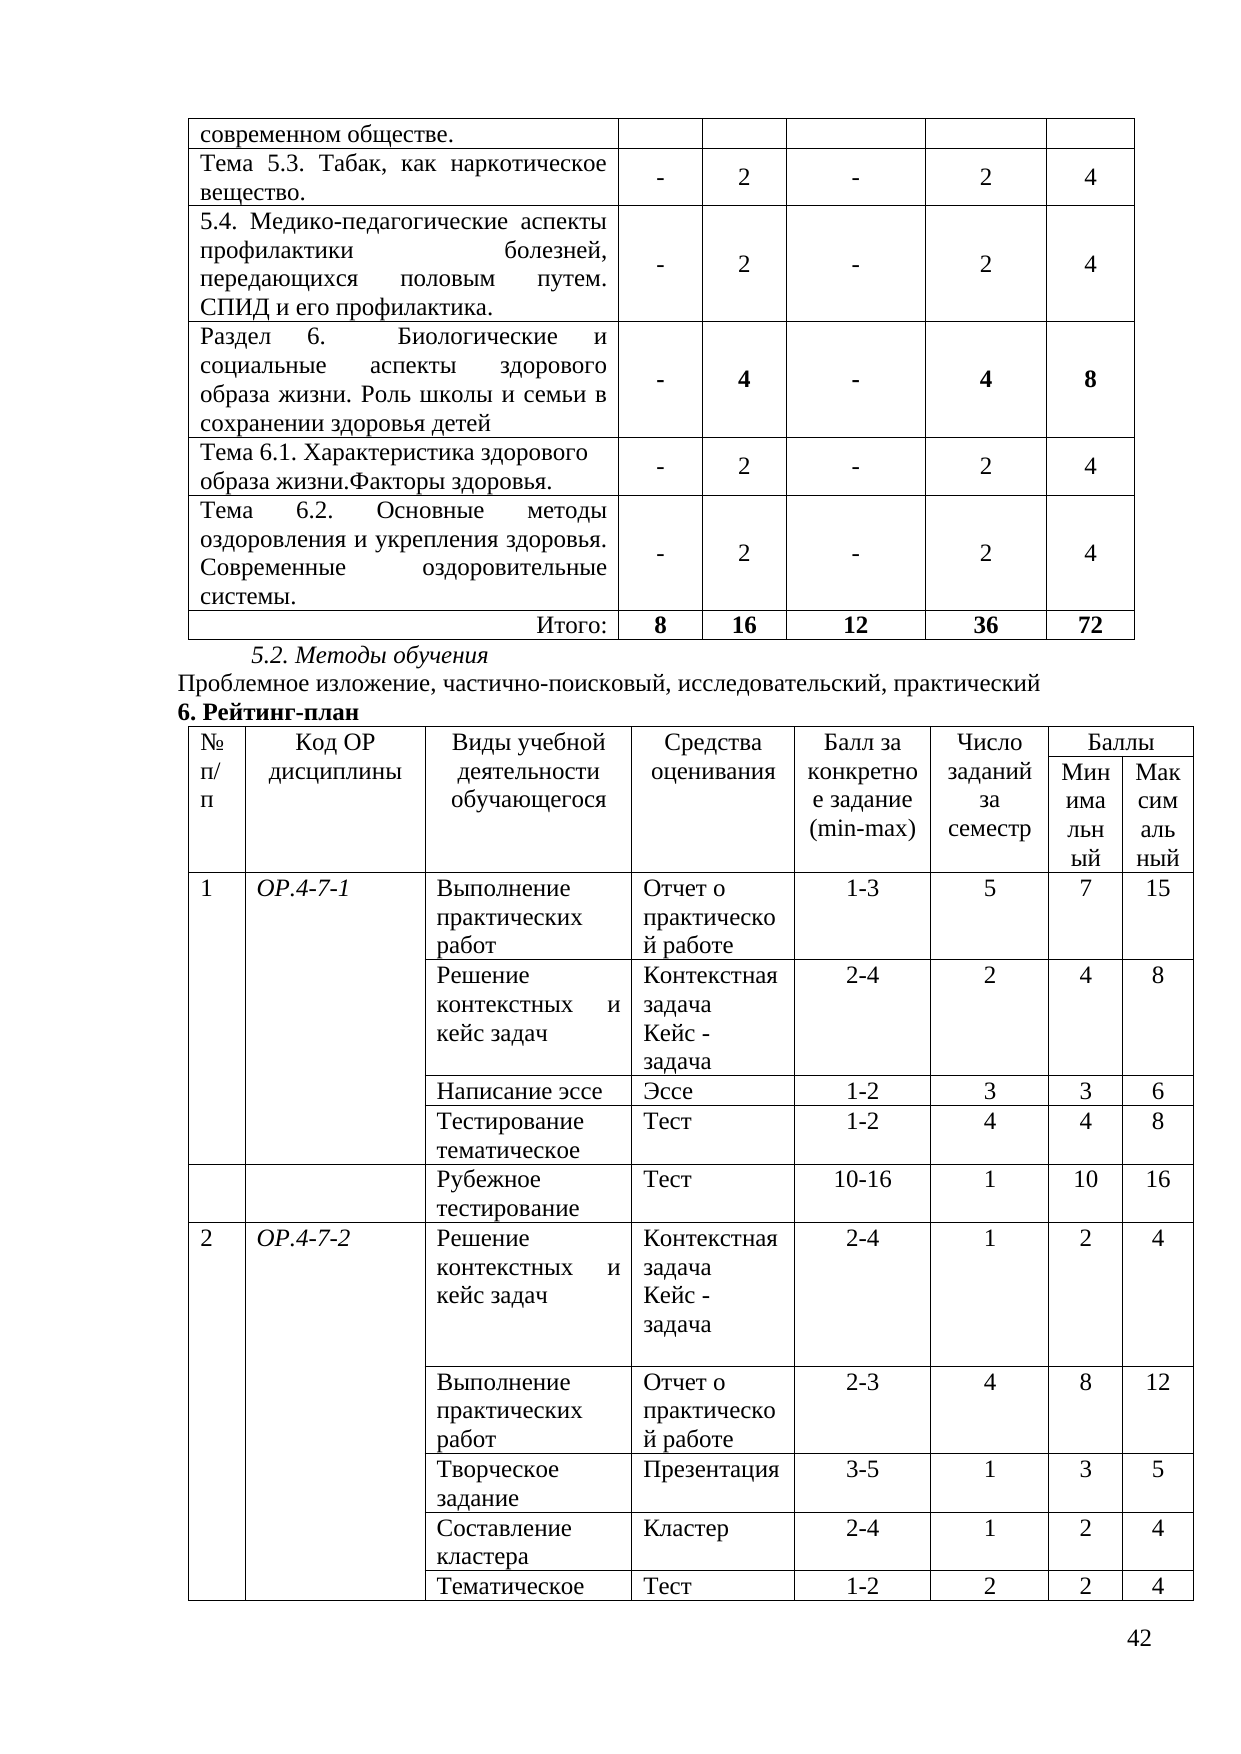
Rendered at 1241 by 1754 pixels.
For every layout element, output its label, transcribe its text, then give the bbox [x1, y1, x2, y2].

table_cell Эссе [632, 1076, 794, 1105]
table_cell 4 [1047, 206, 1134, 321]
table_cell 2 [931, 1571, 1048, 1600]
table_cell 1 [931, 1513, 1048, 1570]
table_cell 36 [926, 611, 1046, 639]
table_cell Тема 5.3. Табак, как наркотическое вещество. [189, 149, 618, 205]
table_cell 2 [926, 119, 1046, 147]
table_cell 12 [787, 611, 925, 639]
table_header Балл за конкретное задание (min-max) [795, 727, 930, 872]
table_cell 2 [1049, 1223, 1122, 1366]
table_cell Решение контекстных и кейс задач [426, 960, 631, 1075]
table_cell 4 [1049, 960, 1122, 1075]
table_cell 3-5 [795, 1454, 930, 1512]
table_cell Презентация [632, 1454, 794, 1512]
table_cell [189, 1165, 245, 1222]
table_cell Минимальный [1049, 757, 1122, 872]
table_cell 5.4. Медико-педагогические аспекты профилактики болезней, передающихся половым путем. СПИД и его профилактика. [189, 206, 618, 321]
table_cell - [619, 438, 702, 494]
table_cell 16 [1123, 1165, 1193, 1222]
table_cell 1 [189, 873, 245, 1163]
table_cell 3 [931, 1076, 1048, 1105]
table_cell - [619, 149, 702, 205]
table_cell 12 [1123, 1367, 1193, 1453]
table_header Число заданий за семестр [931, 727, 1048, 872]
table_cell 8 [1047, 322, 1134, 436]
table_cell Контекстная задача Кейс - задача [632, 1223, 794, 1366]
table_cell Итого: [189, 611, 618, 639]
text Проблемное изложение, частично-поисковый, исследовательский, практический [177, 668, 1152, 697]
table_cell 2-4 [795, 1223, 930, 1366]
table_header Код ОР дисциплины [246, 727, 425, 872]
table_cell - [787, 496, 925, 610]
table_cell Контекстная задача Кейс - задача [632, 960, 794, 1075]
table_cell 1-3 [795, 873, 930, 959]
table_cell 4 [931, 1106, 1048, 1163]
table_cell 2 [703, 438, 786, 494]
table_cell Творческое задание [426, 1454, 631, 1512]
table_cell ОР.4-7-1 [246, 873, 425, 1163]
table_cell 2-4 [795, 960, 930, 1075]
table_cell - [619, 322, 702, 436]
table_cell 2 [703, 496, 786, 610]
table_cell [189, 119, 618, 147]
table_cell ОР.4-7-2 [246, 1223, 425, 1600]
table_header Средства оценивания [632, 727, 794, 872]
table_header Баллы [1049, 727, 1193, 756]
table_cell - [619, 206, 702, 321]
table_cell 7 [1049, 873, 1122, 959]
table_cell Решение контекстных и кейс задач [426, 1223, 631, 1366]
table_cell 16 [703, 611, 786, 639]
table_cell 4 [1123, 1571, 1193, 1600]
table_cell 5 [1123, 1454, 1193, 1512]
table_cell Раздел 6. Биологические и социальные аспекты здорового образа жизни. Роль школы и семьи в сохранении здоровья детей [189, 322, 618, 436]
table_cell Отчет о практической работе [632, 873, 794, 959]
table_cell 3 [1049, 1076, 1122, 1105]
table_cell Тестирование тематическое [426, 1106, 631, 1163]
table_cell 2 [926, 438, 1046, 494]
table_header № п/п [189, 727, 245, 872]
table_cell 4 [1047, 496, 1134, 610]
table_cell 4 [1047, 119, 1134, 147]
table_cell 1 [931, 1223, 1048, 1366]
table_cell Кластер [632, 1513, 794, 1570]
table_cell 8 [1123, 960, 1193, 1075]
table_cell 1 [931, 1454, 1048, 1512]
table_cell 4 [931, 1367, 1048, 1453]
table_cell 1-2 [795, 1076, 930, 1105]
table_cell 4 [1123, 1223, 1193, 1366]
table_cell Отчет о практической работе [632, 1367, 794, 1453]
table_cell 2 [1049, 1513, 1122, 1570]
table_cell - [787, 206, 925, 321]
table_cell 2 [189, 1223, 245, 1600]
table_cell - [619, 496, 702, 610]
table_cell Максимальный [1123, 757, 1193, 872]
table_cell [426, 1571, 631, 1600]
table_cell 4 [1123, 1513, 1193, 1570]
table_cell Рубежное тестирование [426, 1165, 631, 1222]
table_cell 4 [1049, 1106, 1122, 1163]
table_cell [246, 1165, 425, 1222]
table_cell 8 [619, 611, 702, 639]
table_cell Тест [632, 1106, 794, 1163]
table_cell 2 [703, 149, 786, 205]
table_cell 10 [1049, 1165, 1122, 1222]
table_cell 72 [1047, 611, 1134, 639]
text 5.2. Методы обучения [177, 640, 1152, 668]
table_cell - [787, 438, 925, 494]
table_cell 4 [703, 322, 786, 436]
table_cell - [619, 119, 702, 147]
table_cell 5 [931, 873, 1048, 959]
table_cell 10-16 [795, 1165, 930, 1222]
table_cell 6 [1123, 1076, 1193, 1105]
table_cell 8 [1123, 1106, 1193, 1163]
table_cell - [787, 119, 925, 147]
table_cell 2 [926, 149, 1046, 205]
table_cell Тест [632, 1571, 794, 1600]
table_header Виды учебной деятельности обучающегося [426, 727, 631, 872]
table_cell 4 [1047, 149, 1134, 205]
table_cell 2 [926, 496, 1046, 610]
table_cell Составление кластера [426, 1513, 631, 1570]
table_cell 2-3 [795, 1367, 930, 1453]
table_cell 15 [1123, 873, 1193, 959]
table_cell Тест [632, 1165, 794, 1222]
table_cell 2 [931, 960, 1048, 1075]
table_cell Выполнение практических работ [426, 873, 631, 959]
table_cell 4 [926, 322, 1046, 436]
table_cell Тема 6.1. Характеристика здорового образа жизни.Факторы здоровья. [189, 438, 618, 494]
table_cell Выполнение практических работ [426, 1367, 631, 1453]
table_cell 2 [703, 119, 786, 147]
table_cell 3 [1049, 1454, 1122, 1512]
table_cell Тема 6.2. Основные методы оздоровления и укрепления здоровья. Современные оздоровительные системы. [189, 496, 618, 610]
table_cell 1-2 [795, 1106, 930, 1163]
table_cell 2 [703, 206, 786, 321]
table_cell - [787, 149, 925, 205]
table_cell 4 [1047, 438, 1134, 494]
text 6. Рейтинг-план [177, 697, 1152, 726]
table_cell 2 [1049, 1571, 1122, 1600]
table_cell 8 [1049, 1367, 1122, 1453]
table_cell 1-2 [795, 1571, 930, 1600]
table_cell 1 [931, 1165, 1048, 1222]
table_cell Написание эссе [426, 1076, 631, 1105]
table_cell 2 [926, 206, 1046, 321]
table_cell - [787, 322, 925, 436]
table_cell 2-4 [795, 1513, 930, 1570]
